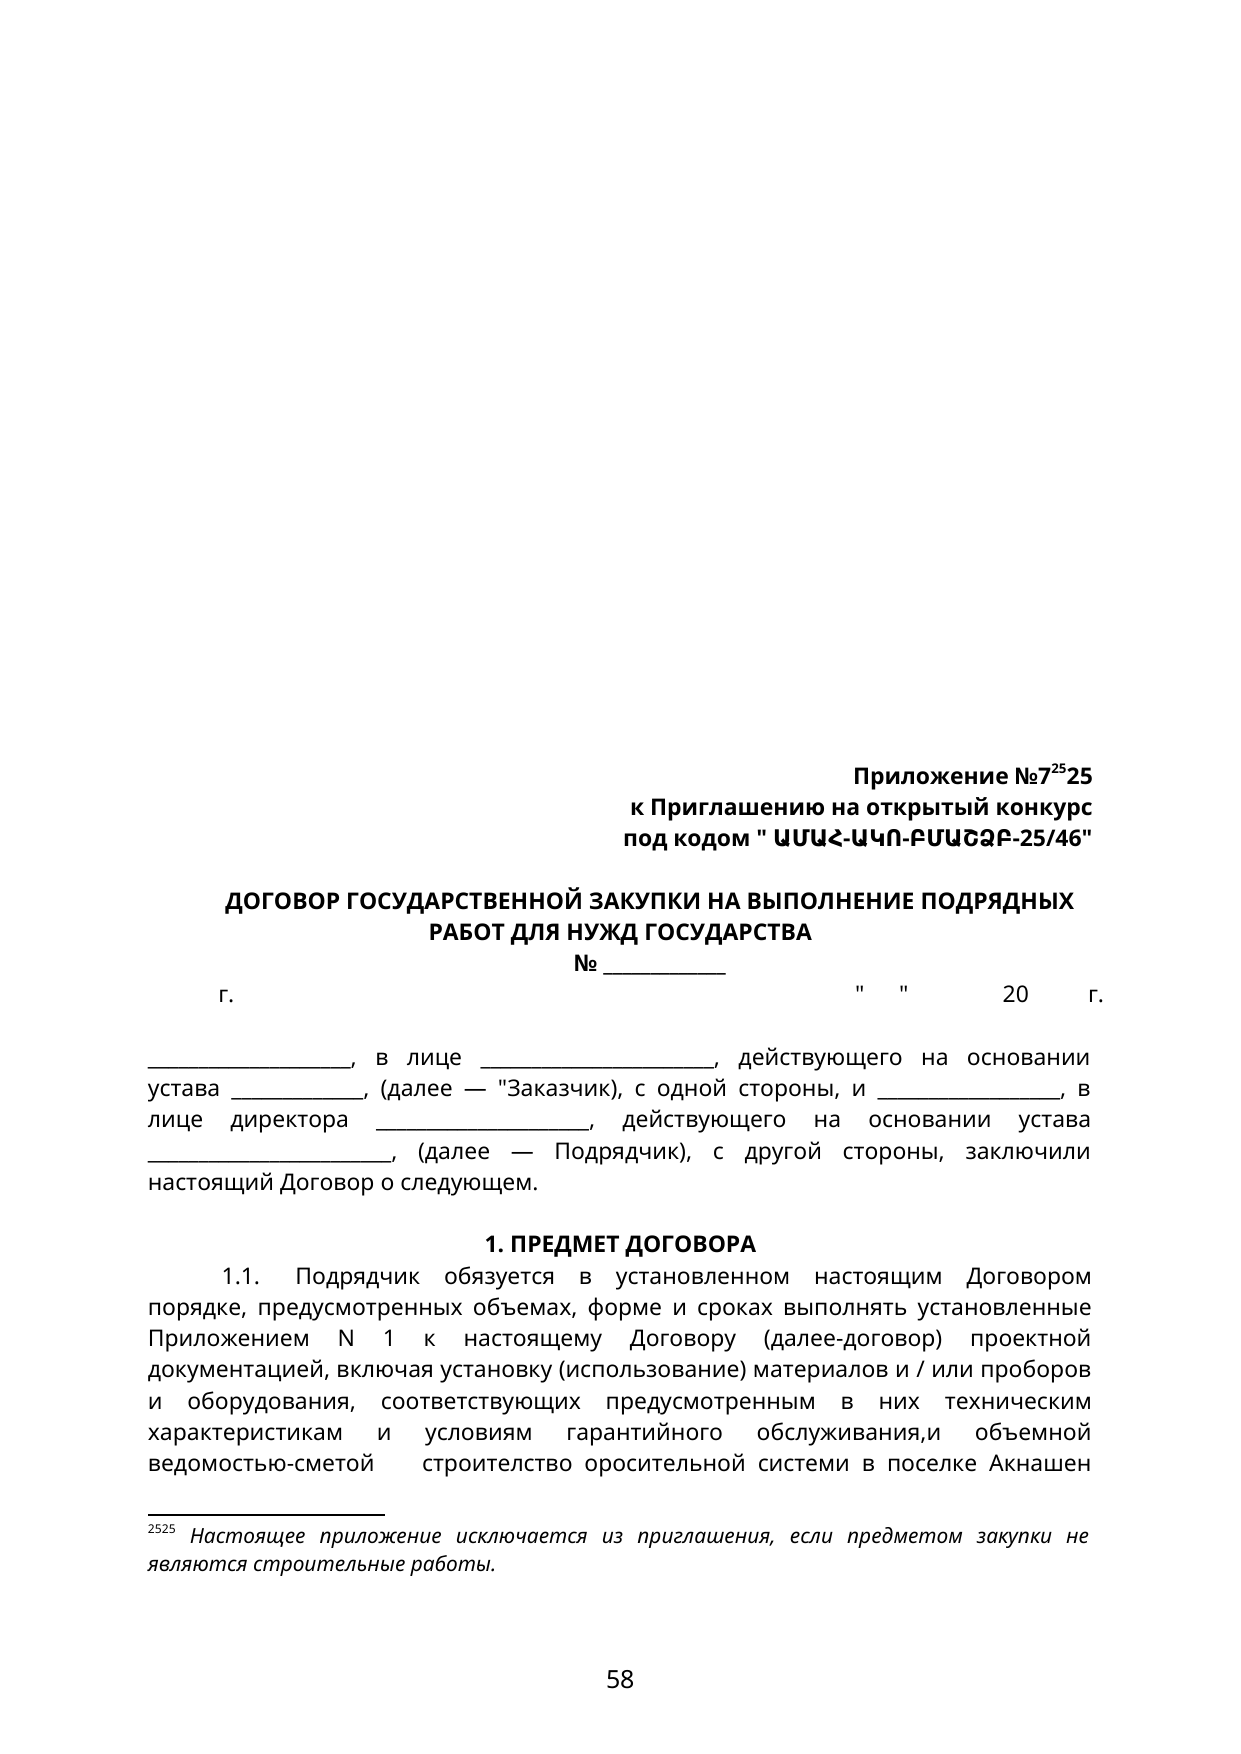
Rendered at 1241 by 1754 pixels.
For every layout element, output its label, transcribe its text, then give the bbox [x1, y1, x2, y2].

text ДОГОВОР ГОСУДАРСТВЕННОЙ ЗАКУПКИ НА ВЫПОЛНЕНИЕ ПОДРЯДНЫХ РАБОТ ДЛЯ НУЖД ГОСУДАРСТВА [148, 885, 1092, 947]
table_header " " 20 г. [617, 979, 1115, 1010]
table_header г. [148, 979, 617, 1010]
text № _____________ [148, 947, 1092, 978]
text ____________________, в лице _______________________, действующего на основании устава _____________, (далее — "Заказчик), с одной стороны, и __________________, в лице директора _____________________, действующего на основании устава ________________________, (далее — Подрядчик), с другой стороны, заключили настоящий Договор о следующем. [148, 1041, 1092, 1197]
text 1. ПРЕДМЕТ ДОГОВОРА [148, 1228, 1092, 1260]
text к Приглашению на открытый конкурс под кодом " ԱՄԱՀ-ԱԿՈ-ԲՄԱՇՁԲ-25/46" [148, 791, 1092, 853]
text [148, 1260, 1092, 1478]
text Приложение №725 [148, 760, 1092, 791]
